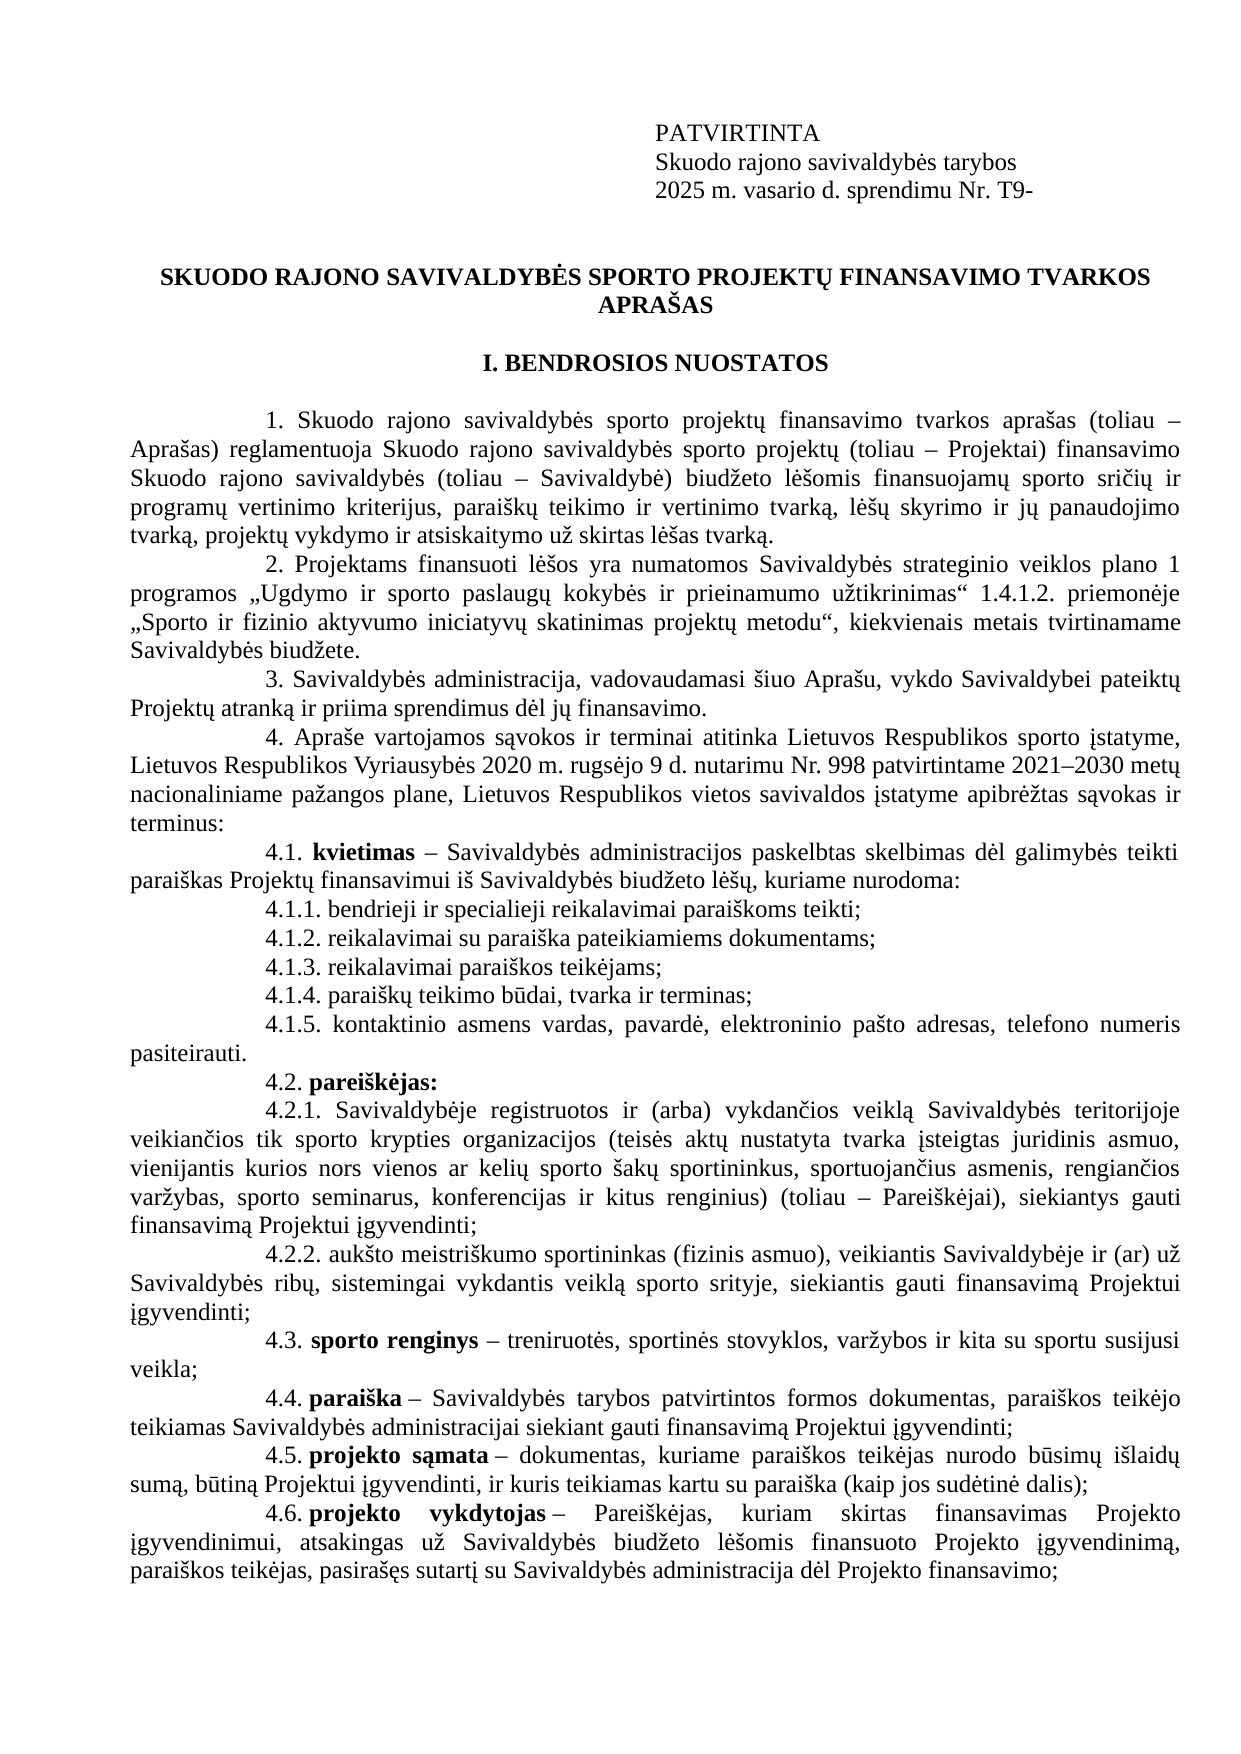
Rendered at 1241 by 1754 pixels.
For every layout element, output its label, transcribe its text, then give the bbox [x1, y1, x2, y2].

text 4.3. sporto renginys – treniruotės, sportinės stovyklos, varžybos ir kita su sportu susijusi veikla; [130, 1326, 1181, 1383]
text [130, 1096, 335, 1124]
text PATVIRTINTA [655, 118, 1181, 147]
text 4.6. projekto vykdytojas – Pareiškėjas, kuriam skirtas finansavimas Projekto įgyvendinimui, atsakingas už Savivaldybės biudžeto lėšomis finansuoto Projekto įgyvendinimą, paraiškos teikėjas, pasirašęs sutartį su Savivaldybės administracija dėl Projekto finansavimo; [130, 1498, 1181, 1584]
text 1. Skuodo rajono savivaldybės sporto projektų finansavimo tvarkos aprašas (toliau – Aprašas) reglamentuoja Skuodo rajono savivaldybės sporto projektų (toliau – Projektai) finansavimo Skuodo rajono savivaldybės (toliau – Savivaldybė) biudžeto lėšomis finansuojamų sporto sričių ir programų vertinimo kriterijus, paraiškų teikimo ir vertinimo tvarką, lėšų skyrimo ir jų panaudojimo tvarką, projektų vykdymo ir atsiskaitymo už skirtas lėšas tvarką. [130, 406, 1181, 549]
text 4.1. kvietimas – Savivaldybės administracijos paskelbtas skelbimas dėl galimybės teikti paraiškas Projektų finansavimui iš Savivaldybės biudžeto lėšų, kuriame nurodoma: [130, 837, 1179, 894]
text 4.1.2. reikalavimai su paraiška pateikiamiems dokumentams; [130, 923, 1181, 952]
text 4.1.3. reikalavimai paraiškos teikėjams; [130, 952, 1181, 981]
text 4.5. projekto sąmata – dokumentas, kuriame paraiškos teikėjas nurodo būsimų išlaidų sumą, būtiną Projektui įgyvendinti, ir kuris teikiamas kartu su paraiška (kaip jos sudėtinė dalis); [130, 1441, 1181, 1498]
text 4.1.1. bendrieji ir specialieji reikalavimai paraiškoms teikti; [130, 894, 1179, 923]
text 4.1.5. kontaktinio asmens vardas, pavardė, elektroninio pašto adresas, telefono numeris pasiteirauti. [130, 1009, 1181, 1067]
text 4.2.2. aukšto meistriškumo sportininkas (fizinis asmuo), veikiantis Savivaldybėje ir (ar) už Savivaldybės ribų, sistemingai vykdantis veiklą sporto srityje, siekiantis gauti finansavimą Projektui įgyvendinti; [130, 1239, 1181, 1326]
text 4.2. pareiškėjas: [130, 1067, 1181, 1096]
text SKUODO RAJONO SAVIVALDYBĖS SPORTO PROJEKTŲ FINANSAVIMO TVARKOS APRAŠAS [130, 262, 1181, 319]
text Skuodo rajono savivaldybės tarybos [655, 147, 1181, 176]
text I. BENDROSIOS NUOSTATOS [130, 348, 1181, 377]
text 4.4. paraiška – Savivaldybės tarybos patvirtintos formos dokumentas, paraiškos teikėjo teikiamas Savivaldybės administracijai siekiant gauti finansavimą Projektui įgyvendinti; [130, 1383, 1181, 1441]
text 3. Savivaldybės administracija, vadovaudamasi šiuo Aprašu, vykdo Savivaldybei pateiktų Projektų atranką ir priima sprendimus dėl jų finansavimo. [130, 664, 1181, 722]
text 4.1.4. paraiškų teikimo būdai, tvarka ir terminas; [130, 981, 1181, 1009]
text 4. Apraše vartojamos sąvokos ir terminai atitinka Lietuvos Respublikos sporto įstatyme, Lietuvos Respublikos Vyriausybės 2020 m. rugsėjo 9 d. nutarimu Nr. 998 patvirtintame 2021–2030 metų nacionaliniame pažangos plane, Lietuvos Respublikos vietos savivaldos įstatyme apibrėžtas sąvokas ir terminus: [130, 722, 1181, 837]
text 2025 m. vasario d. sprendimu Nr. T9- [655, 176, 1181, 204]
text 4.2.1. Savivaldybėje registruotos ir (arba) vykdančios veiklą Savivaldybės teritorijoje veikiančios tik sporto krypties organizacijos (teisės aktų nustatyta tvarka įsteigtas juridinis asmuo, vienijantis kurios nors vienos ar kelių sporto šakų sportininkus, sportuojančius asmenis, rengiančios varžybas, sporto seminarus, konferencijas ir kitus renginius) (toliau – Pareiškėjai), siekiantys gauti finansavimą Projektui įgyvendinti; [130, 1182, 1181, 1239]
text 2. Projektams finansuoti lėšos yra numatomos Savivaldybės strateginio veiklos plano 1 programos „Ugdymo ir sporto paslaugų kokybės ir prieinamumo užtikrinimas“ 1.4.1.2. priemonėje „Sporto ir fizinio aktyvumo iniciatyvų skatinimas projektų metodu“, kiekvienais metais tvirtinamame Savivaldybės biudžete. [130, 549, 1181, 664]
